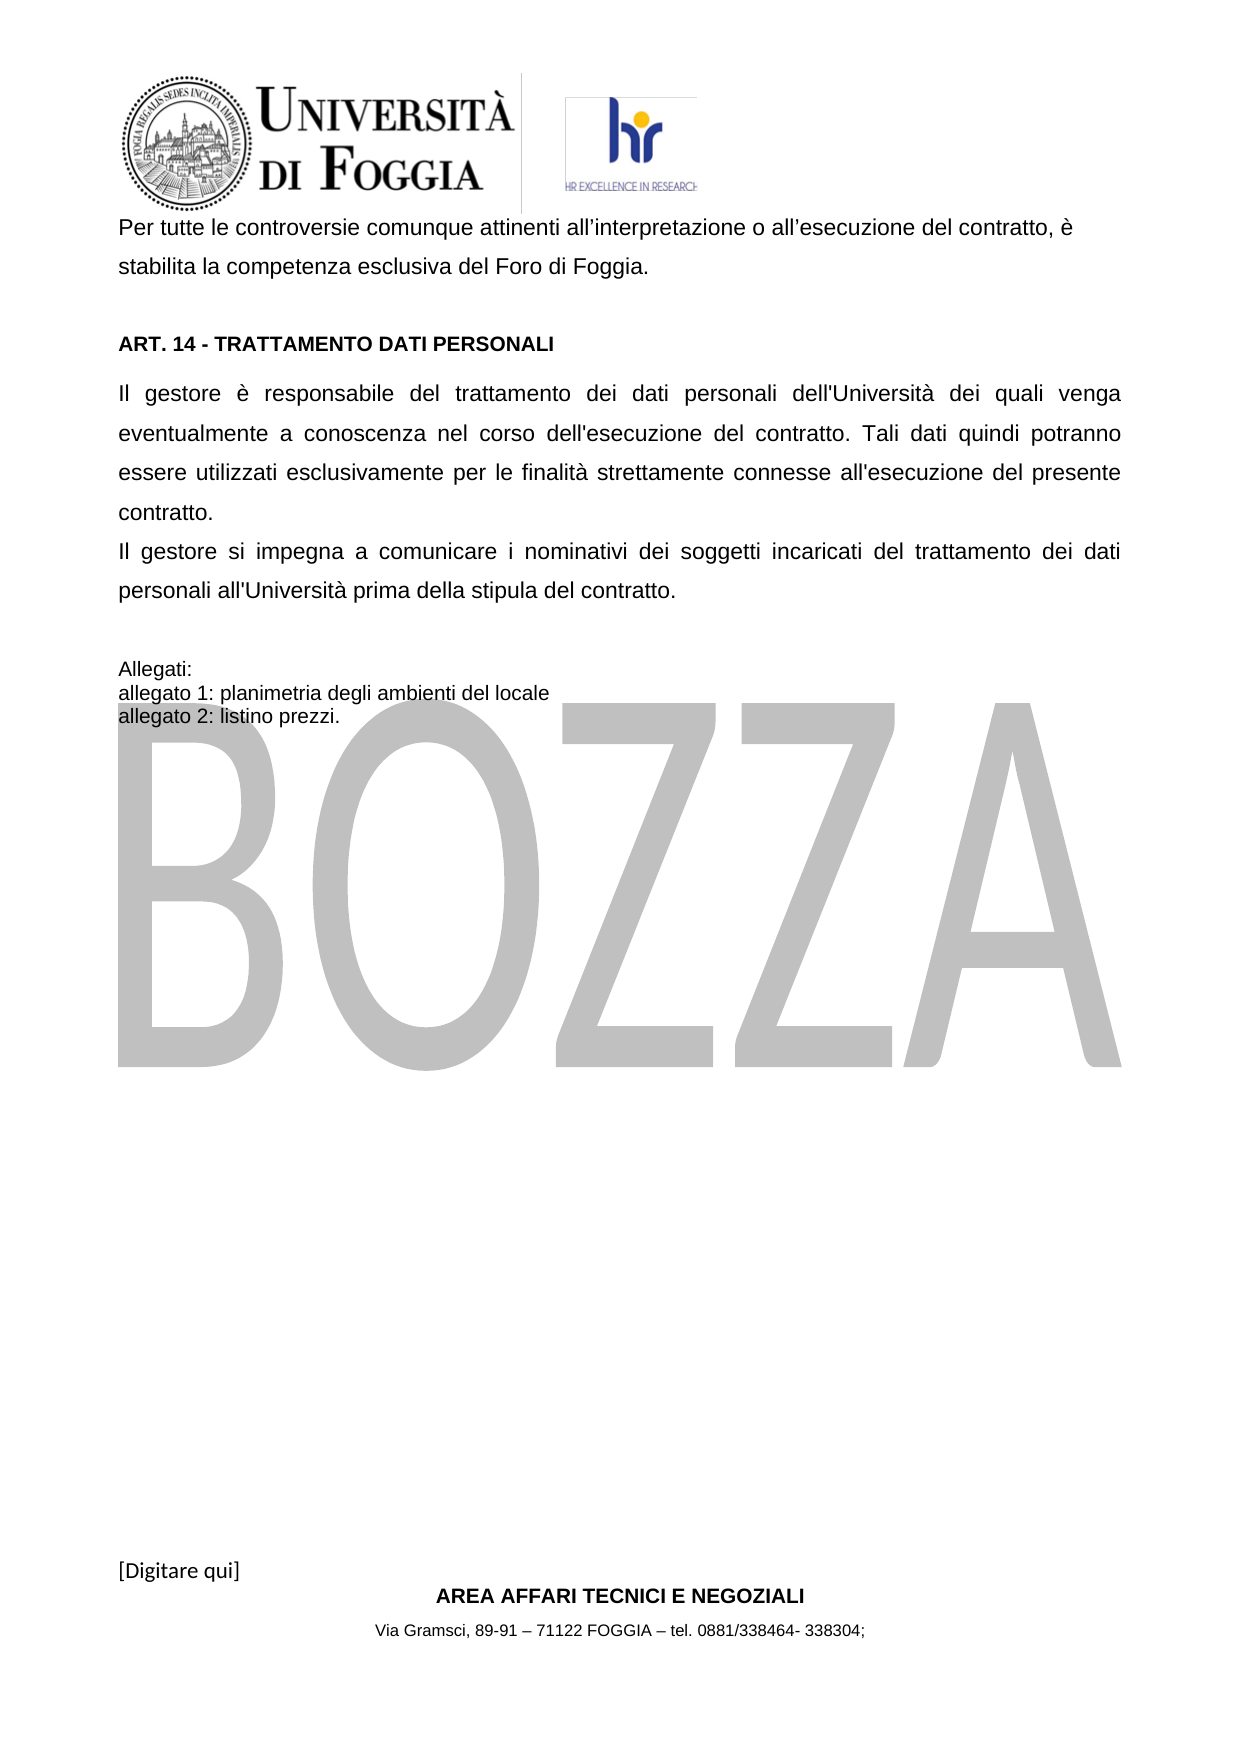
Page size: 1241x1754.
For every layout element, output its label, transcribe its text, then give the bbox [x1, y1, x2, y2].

text Il gestore si impegna a comunicare i nominativi dei soggetti incaricati del trattamento dei dati personali all'Università prima della stipula del contratto. [118, 538, 1122, 604]
text ART. 14 - TRATTAMENTO DATI PERSONALI [118, 332, 1122, 356]
text Allegati: [118, 656, 1122, 680]
text allegato 1: planimetria degli ambienti del locale [118, 680, 1122, 704]
picture [118, 73, 698, 214]
text Il gestore è responsabile del trattamento dei dati personali dell'Università dei quali venga eventualmente a conoscenza nel corso dell'esecuzione del contratto. Tali dati quindi potranno essere utilizzati esclusivamente per le finalità strettamente connesse all'esecuzione del presente contratto. [118, 380, 1122, 525]
text Per tutte le controversie comunque attinenti all’interpretazione o all’esecuzione del contratto, è stabilita la competenza esclusiva del Foro di Foggia. [118, 214, 1122, 279]
text allegato 2: listino prezzi. [118, 704, 1122, 728]
